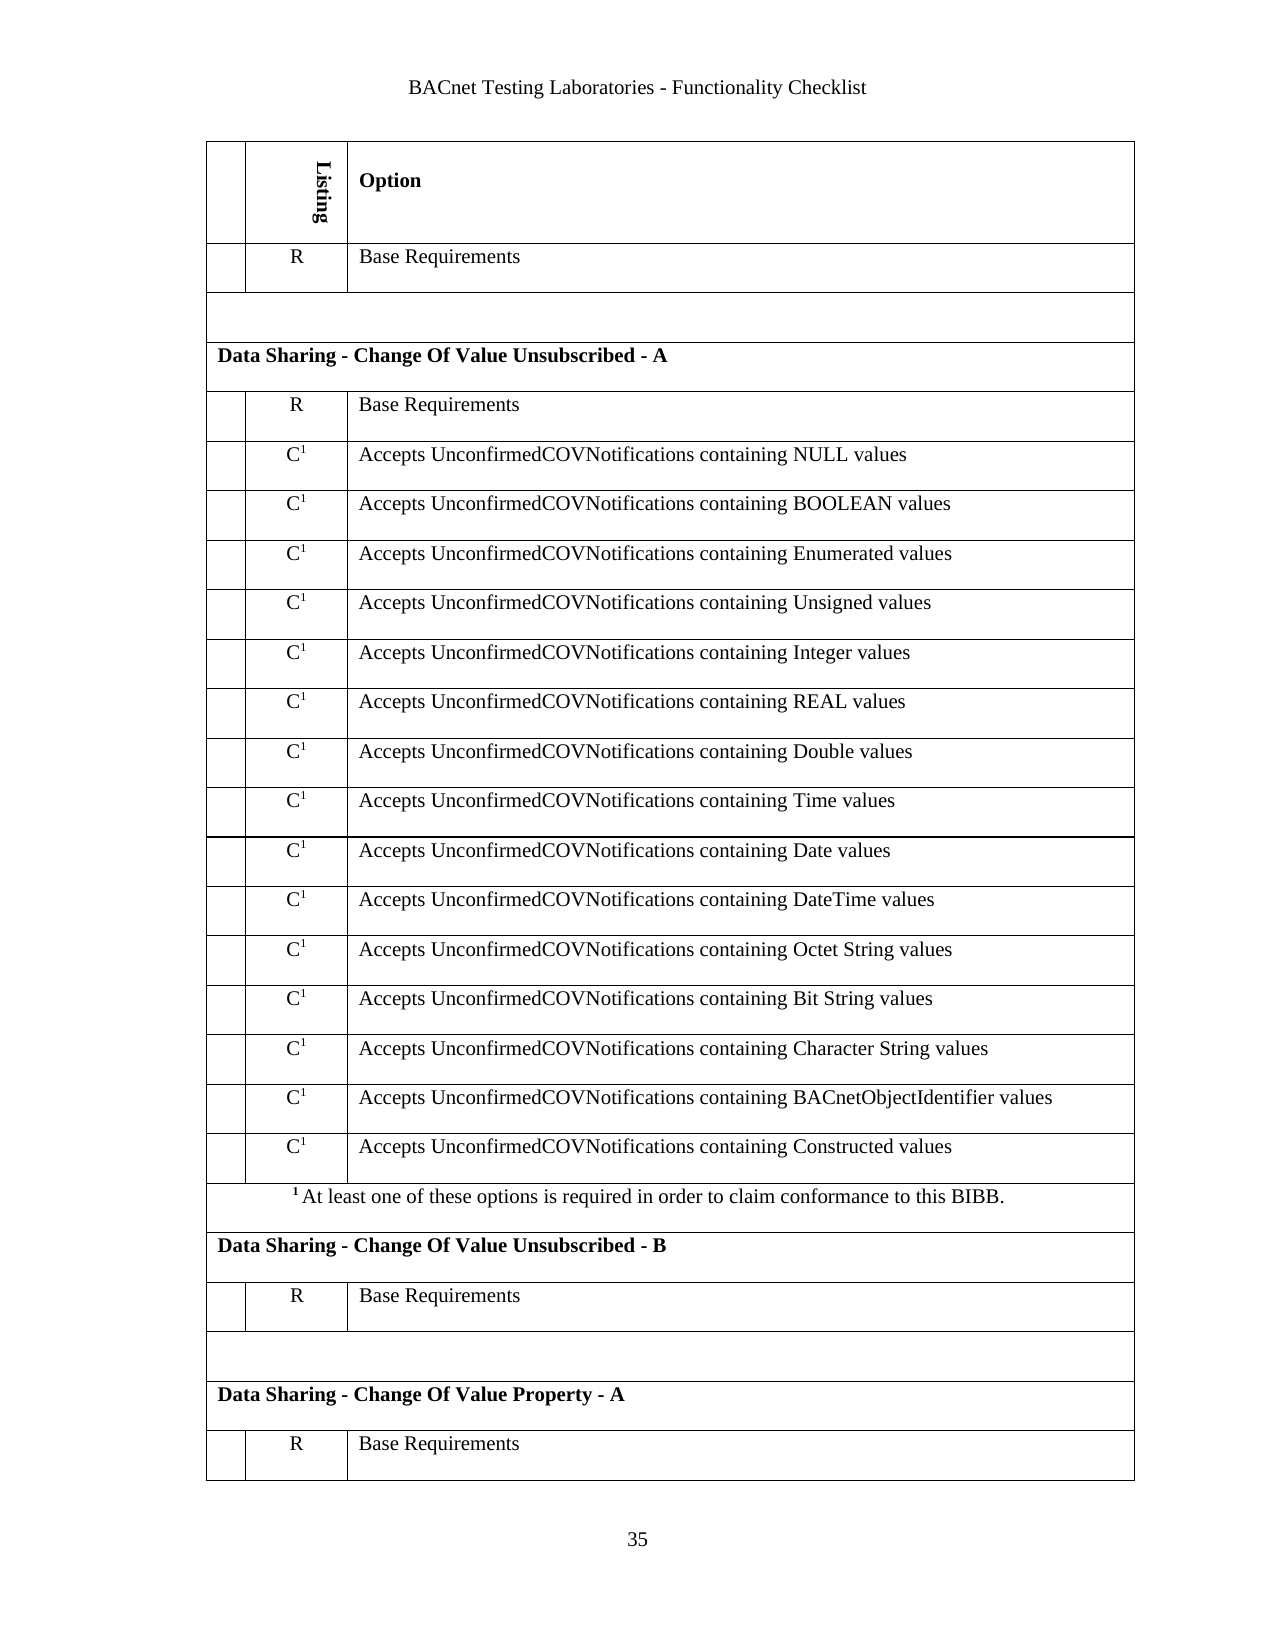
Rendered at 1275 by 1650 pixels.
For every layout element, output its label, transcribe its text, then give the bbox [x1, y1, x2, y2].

table_cell Accepts UnconfirmedCOVNotifications containing DateTime values [348, 887, 1134, 935]
table_cell Accepts UnconfirmedCOVNotifications containing Double values [348, 739, 1134, 787]
table_cell C1 [246, 788, 347, 836]
table_cell C1 [246, 541, 347, 589]
table_cell [207, 640, 245, 688]
table_cell Base Requirements [348, 392, 1134, 441]
table_cell [207, 936, 245, 985]
table_cell [207, 293, 1134, 342]
table_cell Accepts UnconfirmedCOVNotifications containing Octet String values [348, 936, 1134, 985]
table_cell C1 [246, 1035, 347, 1084]
table_cell Accepts UnconfirmedCOVNotifications containing Time values [348, 788, 1134, 836]
table_cell R [246, 244, 347, 292]
table_cell R [246, 1431, 347, 1480]
table_cell [207, 788, 245, 836]
table_header Option [348, 142, 1134, 243]
table_cell Accepts UnconfirmedCOVNotifications containing Bit String values [348, 986, 1134, 1034]
table_cell Accepts UnconfirmedCOVNotifications containing BACnetObjectIdentifier values [348, 1085, 1134, 1133]
table_header Listing [246, 142, 347, 243]
table_cell C1 [246, 491, 347, 539]
table_cell [207, 541, 245, 589]
table_cell Accepts UnconfirmedCOVNotifications containing BOOLEAN values [348, 491, 1134, 539]
table_cell Accepts UnconfirmedCOVNotifications containing Date values [348, 838, 1134, 886]
table_cell [207, 1085, 245, 1133]
table_cell Accepts UnconfirmedCOVNotifications containing Constructed values [348, 1134, 1134, 1183]
table_cell [207, 590, 245, 638]
table_cell Accepts UnconfirmedCOVNotifications containing Unsigned values [348, 590, 1134, 638]
table_cell C1 [246, 936, 347, 985]
table_cell C1 [246, 887, 347, 935]
table_cell Data Sharing - Change Of Value Unsubscribed - A [207, 343, 1134, 391]
table_cell Data Sharing - Change Of Value Unsubscribed - B [207, 1233, 1134, 1282]
table_cell [207, 1332, 1134, 1381]
table_cell 1 At least one of these options is required in order to claim conformance to this BIBB. [207, 1184, 1134, 1232]
table_cell [207, 887, 245, 935]
table_cell [207, 689, 245, 737]
table_cell C1 [246, 1085, 347, 1133]
table_cell C1 [246, 640, 347, 688]
table_cell [207, 244, 245, 292]
table_cell C1 [246, 1134, 347, 1183]
table_cell Accepts UnconfirmedCOVNotifications containing Character String values [348, 1035, 1134, 1084]
table_cell [207, 442, 245, 490]
table_cell [207, 739, 245, 787]
table_cell [207, 392, 245, 441]
table_cell [207, 1283, 245, 1331]
table_cell Base Requirements [348, 1283, 1134, 1331]
table_cell Base Requirements [348, 244, 1134, 292]
table_cell C1 [246, 442, 347, 490]
table_cell C1 [246, 739, 347, 787]
table_cell R [246, 1283, 347, 1331]
table_cell C1 [246, 689, 347, 737]
table_cell Accepts UnconfirmedCOVNotifications containing REAL values [348, 689, 1134, 737]
table_cell Accepts UnconfirmedCOVNotifications containing Integer values [348, 640, 1134, 688]
table_cell [207, 1431, 245, 1480]
table_cell R [246, 392, 347, 441]
table_cell Accepts UnconfirmedCOVNotifications containing Enumerated values [348, 541, 1134, 589]
table_cell C1 [246, 838, 347, 886]
table_header Support [207, 142, 245, 243]
table_cell C1 [246, 986, 347, 1034]
table_cell [207, 1134, 245, 1183]
table_cell Accepts UnconfirmedCOVNotifications containing NULL values [348, 442, 1134, 490]
table_cell Data Sharing - Change Of Value Property - A [207, 1382, 1134, 1430]
table_cell C1 [246, 590, 347, 638]
table_cell [207, 838, 245, 886]
table_cell [207, 1035, 245, 1084]
table_cell [207, 491, 245, 539]
table_cell [207, 986, 245, 1034]
table_cell Base Requirements [348, 1431, 1134, 1480]
